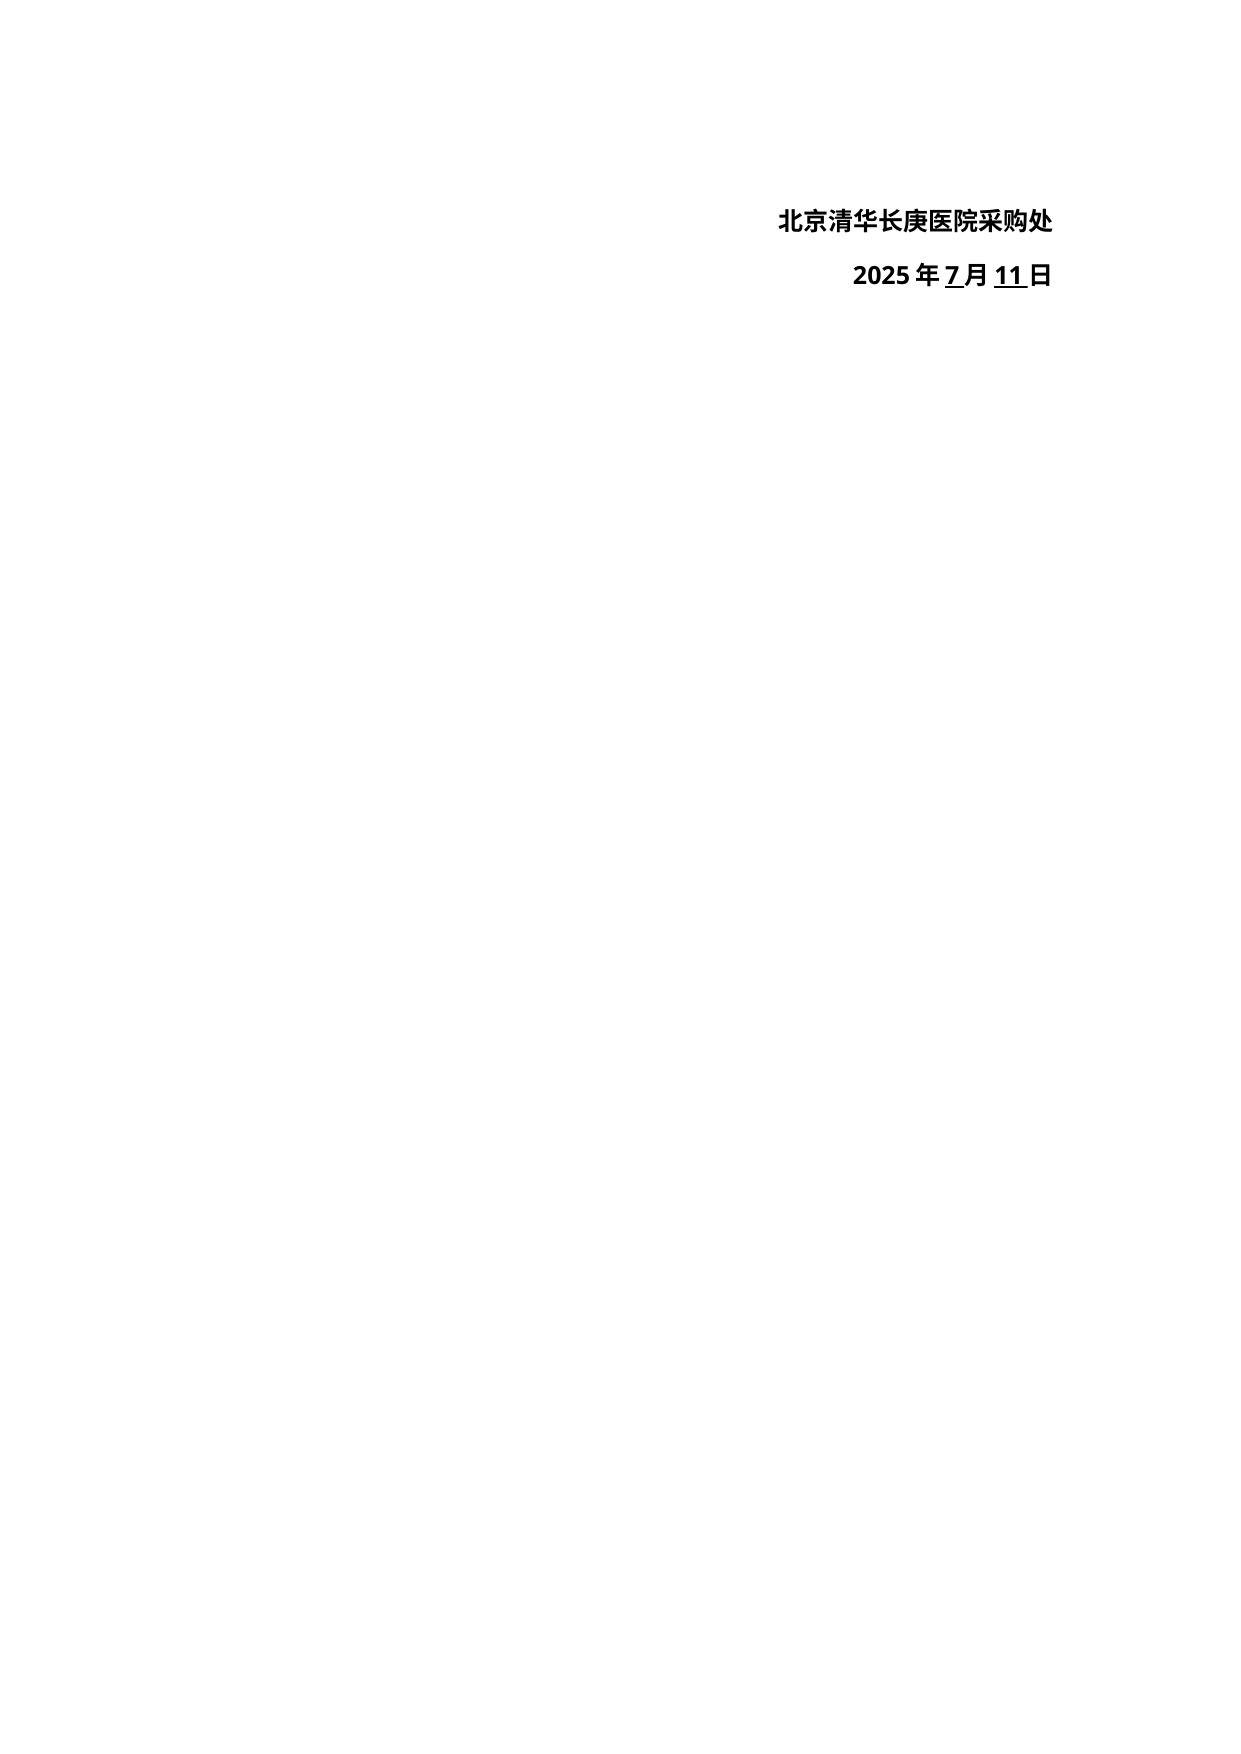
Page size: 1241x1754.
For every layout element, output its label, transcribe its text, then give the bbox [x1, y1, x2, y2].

text 2025年7月11日 [187, 255, 1053, 292]
text 北京清华长庚医院采购处 [187, 201, 1053, 237]
